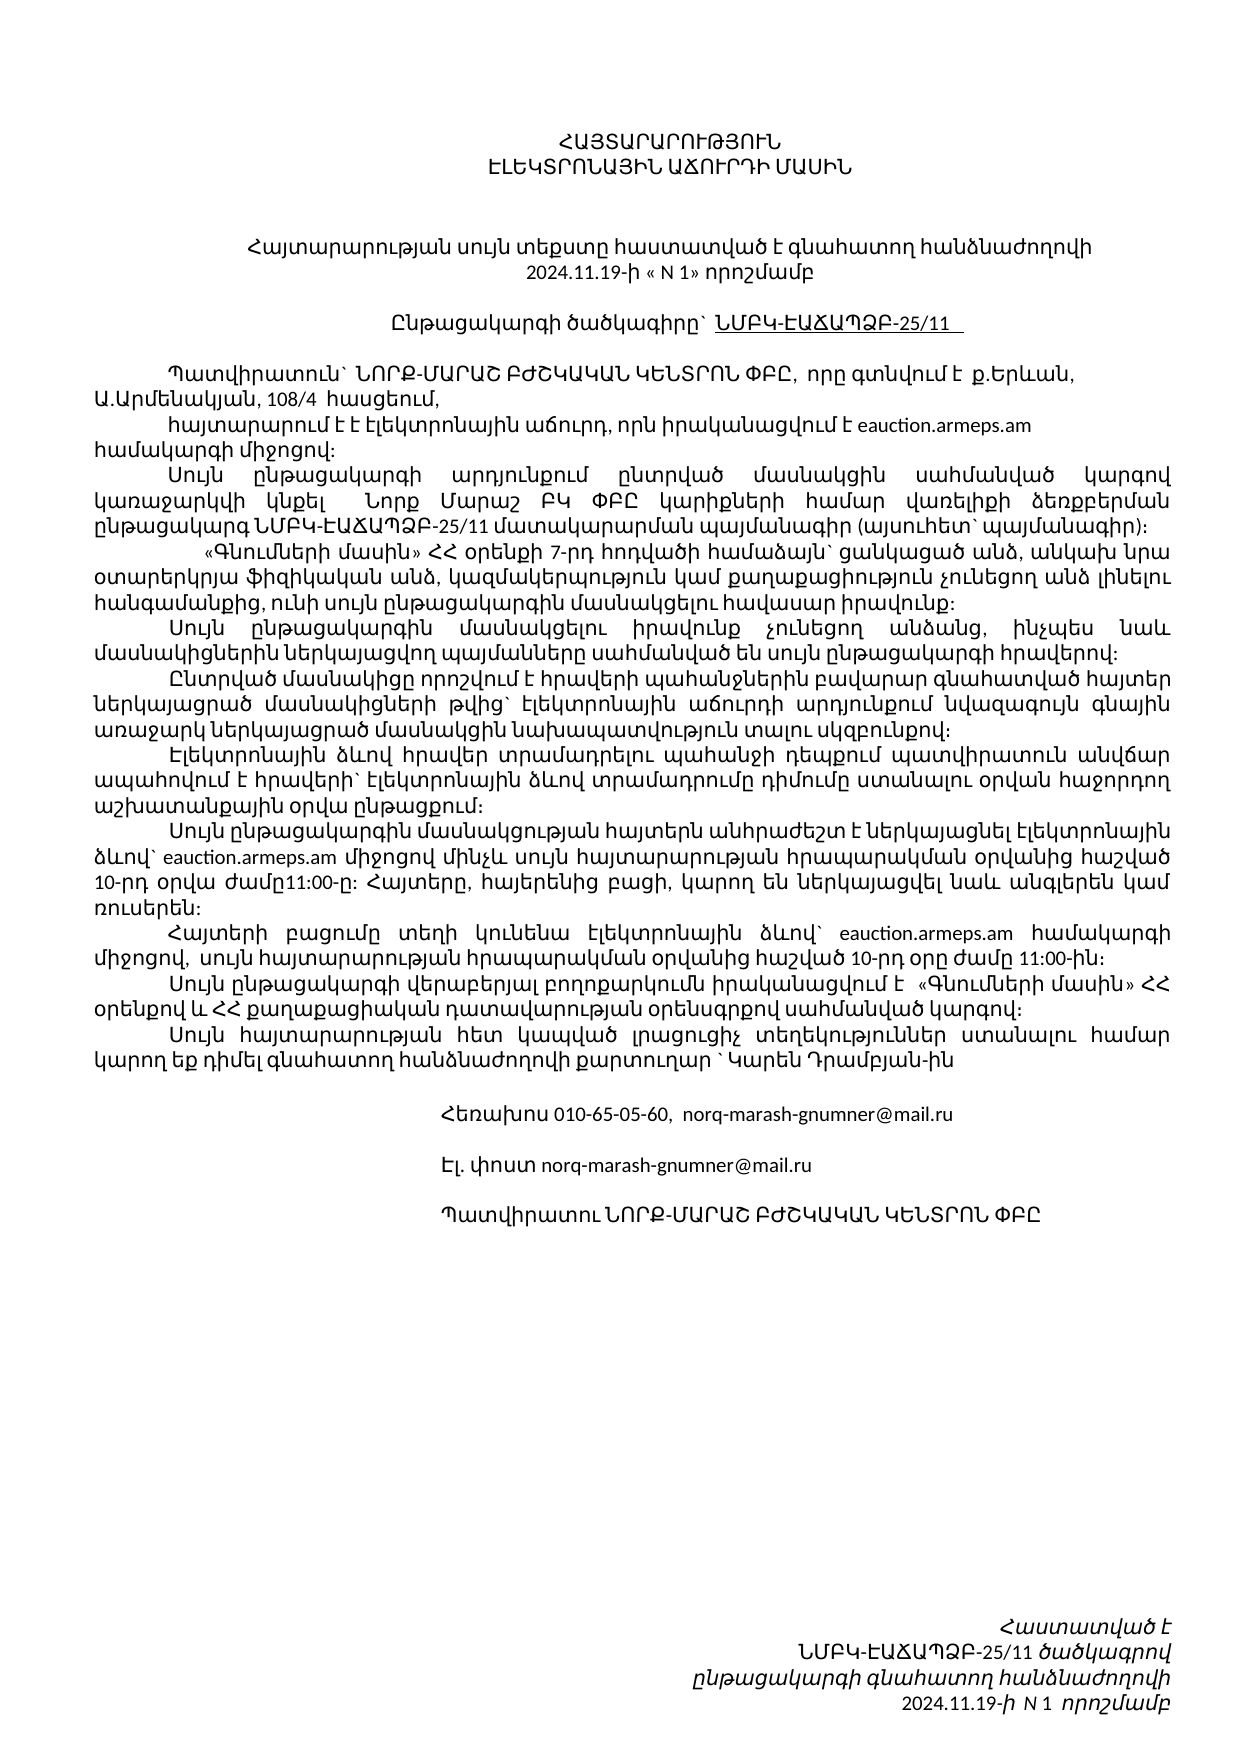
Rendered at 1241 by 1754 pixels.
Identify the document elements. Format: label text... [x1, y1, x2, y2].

text Սույն հայտարարության հետ կապված լրացուցիչ տեղեկություններ ստանալու համար կարող եք դիմել գնահատող հանձնաժողովի քարտուղար ` Կարեն Դրամբյան-ին [94, 1022, 1171, 1073]
text Հեռախոս 010-65-05-60, norq-marash-gnumner@mail.ru [94, 1101, 1171, 1126]
text Սույն ընթացակարգի վերաբերյալ բողոքարկումն իրականացվում է «Գնումների մասին» ՀՀ օրենքով և ՀՀ քաղաքացիական դատավարության օրենսգրքով սահմանված կարգով։ [94, 971, 1171, 1022]
text ԷԼԵԿՏՐՈՆԱՅԻՆ ԱՃՈՒՐԴԻ ՄԱՍԻՆ [94, 154, 1171, 180]
text Սույն ընթացակարգին մասնակցության հայտերն անհրաժեշտ է ներկայացնել էլեկտրոնային ձևով` eauction.armeps.am միջոցով մինչև սույն հայտարարության հրապարակման օրվանից հաշված 10-րդ օրվա ժամը11:00-ը: Հայտերը, հայերենից բացի, կարող են ներկայացվել նաև անգլերեն կամ ռուսերեն: [94, 818, 1171, 920]
text Պատվիրատուն` ՆՈՐՔ-ՄԱՐԱՇ ԲԺՇԿԱԿԱՆ ԿԵՆՏՐՈՆ ՓԲԸ, որը գտնվում է ք.Երևան, Ա.Արմենակյան, 108/4 հասցեում, [94, 361, 1171, 412]
text ՀԱՅՏԱՐԱՐՈՒԹՅՈՒՆ [94, 129, 1171, 154]
text ՆՄԲԿ-ԷԱՃԱՊՁԲ-25/11 ծածկագրով [94, 1639, 1171, 1665]
text ընթացակարգի գնահատող հանձնաժողովի [94, 1665, 1171, 1690]
text Պատվիրատու ՆՈՐՔ-ՄԱՐԱՇ ԲԺՇԿԱԿԱՆ ԿԵՆՏՐՈՆ ՓԲԸ [94, 1203, 1171, 1228]
text Ընտրված մասնակիցը որոշվում է հրավերի պահանջներին բավարար գնահատված հայտեր ներկայացրած մասնակիցների թվից` էլեկտրոնային աճուրդի արդյունքում նվազագույն գնային առաջարկ ներկայացրած մասնակցին նախապատվություն տալու սկզբունքով։ [94, 666, 1171, 742]
text Հայտերի բացումը տեղի կունենա էլեկտրոնային ձևով` eauction.armeps.am համակարգի միջոցով, սույն հայտարարության հրապարակման օրվանից հաշված 10-րդ օրը ժամը 11:00-ին։ [94, 920, 1171, 971]
text Սույն ընթացակարգի արդյունքում ընտրված մասնակցին սահմանված կարգով կառաջարկվի կնքել Նորք Մարաշ ԲԿ ՓԲԸ կարիքների համար վառելիքի ձեռքբերման ընթացակարգ ՆՄԲԿ-ԷԱՃԱՊՁԲ-25/11 մատակարարման պայմանագիր (այսուհետ` պայմանագիր)։ [94, 463, 1171, 539]
text Ընթացակարգի ծածկագիրը` ՆՄԲԿ-ԷԱՃԱՊՁԲ-25/11 [94, 310, 1171, 336]
text Էլ. փոստ norq-marash-gnumner@mail.ru [94, 1152, 1171, 1177]
text Հաստատված է [94, 1614, 1171, 1639]
text 2024.11.19 -ի N 1 որոշմամբ [94, 1690, 1171, 1716]
text Հայտարարության սույն տեքստը հաստատված է գնահատող հանձնաժողովի [94, 234, 1171, 259]
text Սույն ընթացակարգին մասնակցելու իրավունք չունեցող անձանց, ինչպես նաև մասնակիցներին ներկայացվող պայմանները սահմանված են սույն ընթացակարգի հրավերով: [94, 615, 1171, 666]
text Էլեկտրոնային ձևով հրավեր տրամադրելու պահանջի դեպքում պատվիրատուն անվճար ապահովում է հրավերի` էլեկտրոնային ձևով տրամադրումը դիմումը ստանալու օրվան հաջորդող աշխատանքային օրվա ընթացքում։ [94, 742, 1171, 818]
text «Գնումների մասին» ՀՀ օրենքի 7-րդ հոդվածի համաձայն` ցանկացած անձ, անկախ նրա օտարերկրյա ֆիզիկական անձ, կազմակերպություն կամ քաղաքացիություն չունեցող անձ լինելու հանգամանքից, ունի սույն ընթացակարգին մասնակցելու հավասար իրավունք: [94, 539, 1171, 615]
text 2024.11.19 -ի « N 1» որոշմամբ [94, 259, 1171, 285]
text հայտարարում է է էլեկտրոնային աճուրդ, որն իրականացվում է eauction.armeps.am համակարգի միջոցով: [94, 412, 1171, 463]
